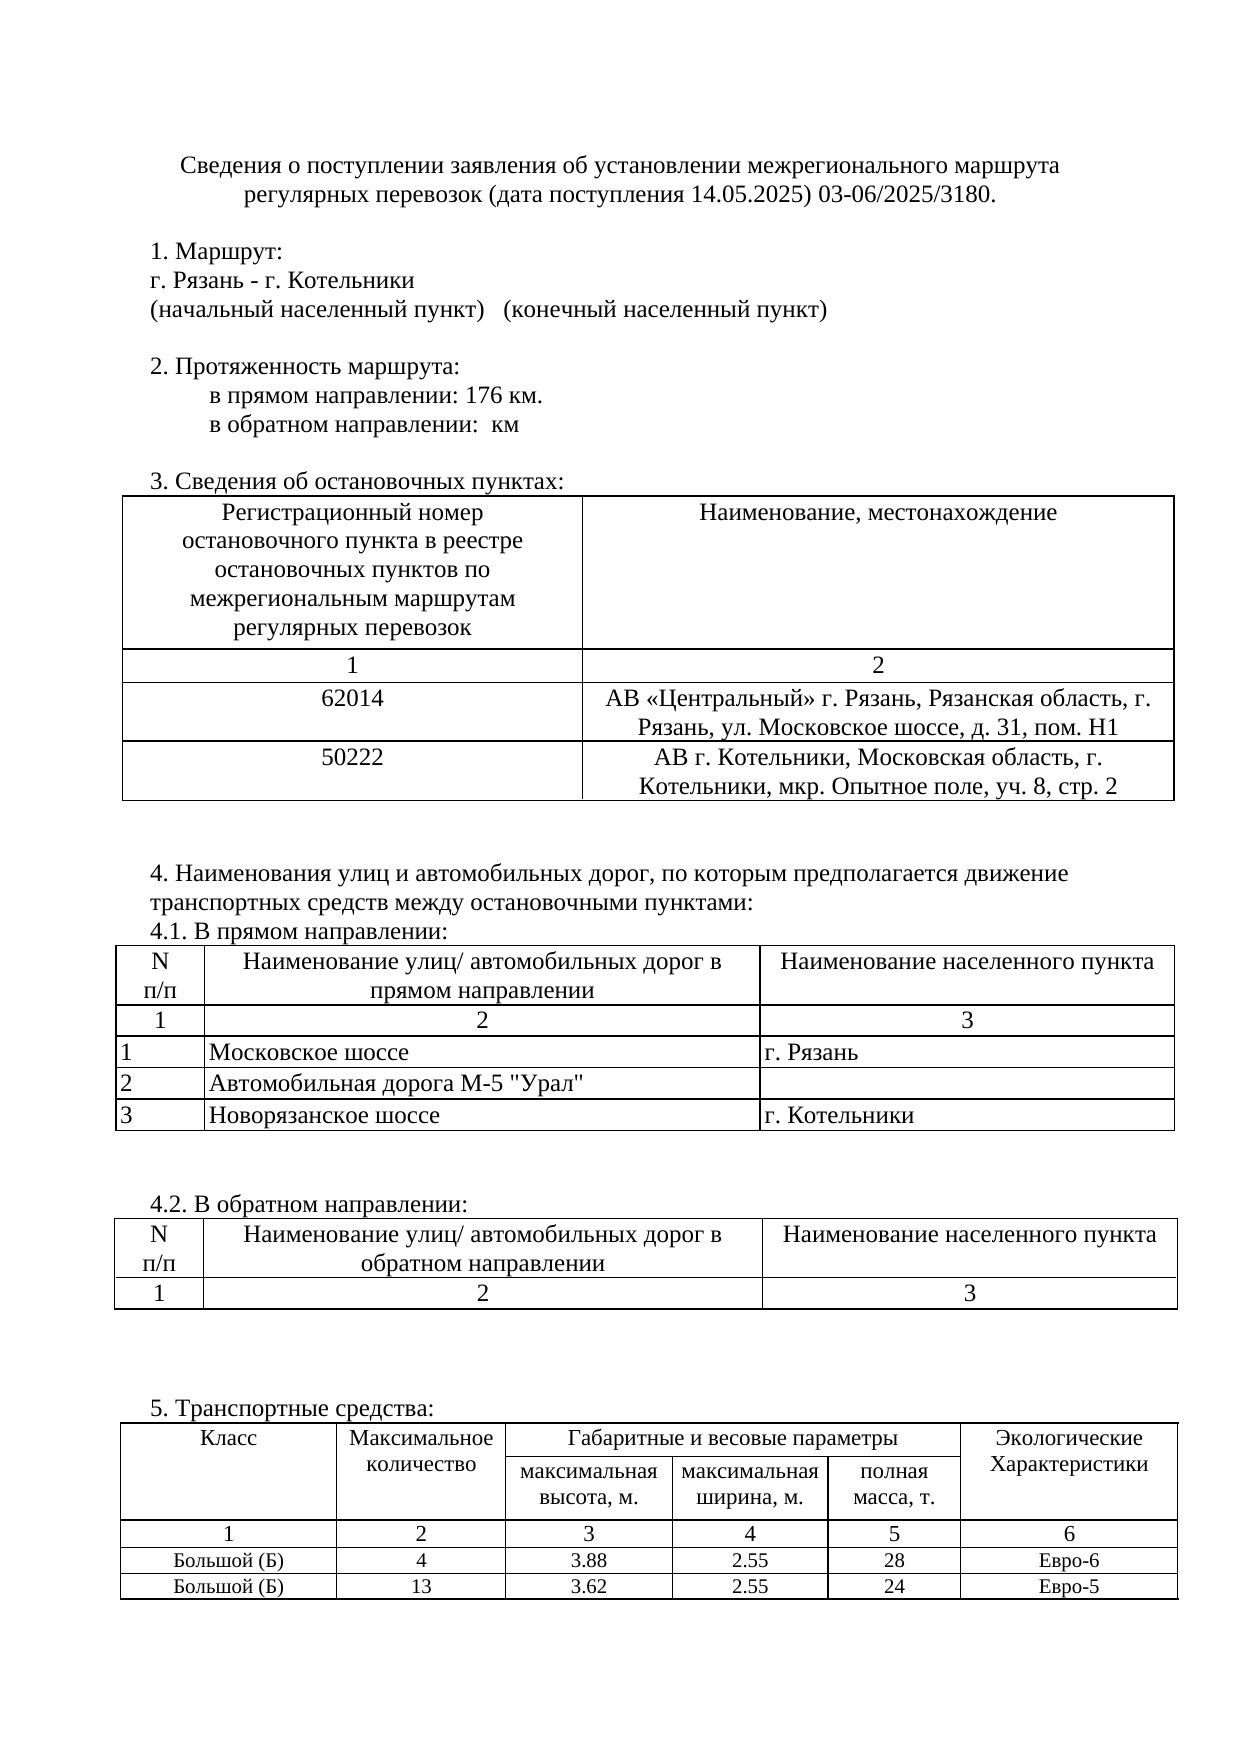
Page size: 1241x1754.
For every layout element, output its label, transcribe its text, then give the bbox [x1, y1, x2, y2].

table_cell 6 [961, 1521, 1177, 1547]
table_cell г. Котельники [761, 1100, 1174, 1130]
table_cell 2.55 [673, 1548, 827, 1572]
table_header Максимальное количество [337, 1424, 505, 1519]
table_cell Большой (Б) [121, 1574, 336, 1598]
table_cell 3 [506, 1521, 672, 1547]
text Сведения о поступлении заявления об установлении межрегионального маршрута регулярных перевозок (дата поступления 14.05.2025) 03-06/2025/3180. [150, 150, 1090, 207]
table_cell 3 [761, 1006, 1174, 1035]
table_cell АВ «Центральный» г. Рязань, Рязанская область, г. Рязань, ул. Московское шоссе, д. 31, пом. Н1 [583, 683, 1173, 740]
text 4.2. В обратном направлении: [150, 1189, 1090, 1217]
table_cell 4 [337, 1548, 505, 1572]
text в обратном направлении: км [150, 409, 1090, 437]
table_cell 5 [829, 1521, 960, 1547]
table_cell 1 [117, 1037, 204, 1067]
table_cell полная масса, т. [829, 1457, 960, 1519]
table_cell Большой (Б) [121, 1548, 336, 1572]
table_cell 2.55 [673, 1574, 827, 1598]
table_cell АВ г. Котельники, Московская область, г. Котельники, мкр. Опытное поле, уч. 8, стр. 2 [583, 742, 1173, 799]
table_cell 2 [204, 1278, 762, 1308]
table_cell 2 [117, 1068, 204, 1098]
text 4.1. В прямом направлении: [150, 916, 1090, 945]
table_header Наименование населенного пункта [763, 1219, 1177, 1277]
table_header Экологические Характеристики [961, 1424, 1177, 1519]
table_header Класс [121, 1424, 336, 1519]
table_cell г. Рязань [761, 1037, 1174, 1067]
text (начальный населенный пункт) (конечный населенный пункт) [150, 294, 1090, 322]
table_cell Евро-6 [961, 1548, 1177, 1572]
table_cell 1 [115, 1278, 203, 1308]
table_header N п/п [115, 1219, 203, 1277]
table_cell 13 [337, 1574, 505, 1598]
table_cell максимальная ширина, м. [673, 1457, 827, 1519]
text 3. Сведения об остановочных пунктах: [150, 466, 1090, 495]
table_header Наименование, местонахождение [583, 497, 1173, 648]
table_cell максимальная высота, м. [506, 1457, 672, 1519]
table_header N п/п [117, 946, 204, 1004]
table_cell 3.88 [506, 1548, 672, 1572]
text 1. Маршрут: [150, 236, 1090, 265]
table_header Наименование населенного пункта [761, 946, 1174, 1004]
table_cell 3 [117, 1100, 204, 1130]
text 2. Протяженность маршрута: [150, 351, 1090, 380]
table_cell 3.62 [506, 1574, 672, 1598]
text 5. Транспортные средства: [150, 1393, 1090, 1422]
table_cell 28 [829, 1548, 960, 1572]
table_cell 1 [121, 1521, 336, 1547]
text г. Рязань - г. Котельники [150, 265, 1090, 294]
table_cell 62014 [123, 683, 582, 740]
table_cell Евро-5 [961, 1574, 1177, 1598]
table_cell 1 [117, 1006, 204, 1035]
table_cell 4 [673, 1521, 827, 1547]
table_cell 2 [337, 1521, 505, 1547]
table_cell 50222 [123, 742, 582, 799]
text 4. Наименования улиц и автомобильных дорог, по которым предполагается движение транспортных средств между остановочными пунктами: [150, 858, 1090, 916]
table_cell 24 [829, 1574, 960, 1598]
table_cell [761, 1068, 1174, 1098]
table_cell Автомобильная дорога М-5 "Урал" [205, 1068, 759, 1098]
table_header Наименование улиц/ автомобильных дорог в обратном направлении [204, 1219, 762, 1277]
table_cell 1 [123, 650, 582, 681]
table_cell Московское шоссе [205, 1037, 759, 1067]
table_cell 3 [763, 1277, 1177, 1308]
table_header Габаритные и весовые параметры [506, 1424, 960, 1456]
table_cell Новорязанское шоссе [205, 1100, 759, 1130]
table_header Регистрационный номер остановочного пункта в реестре остановочных пунктов по межрегиональным маршрутам регулярных перевозок [123, 497, 582, 648]
table_cell 2 [205, 1006, 759, 1035]
text в прямом направлении: 176 км. [150, 380, 1090, 409]
table_cell 2 [583, 650, 1173, 681]
table_header Наименование улиц/ автомобильных дорог в прямом направлении [205, 946, 759, 1004]
